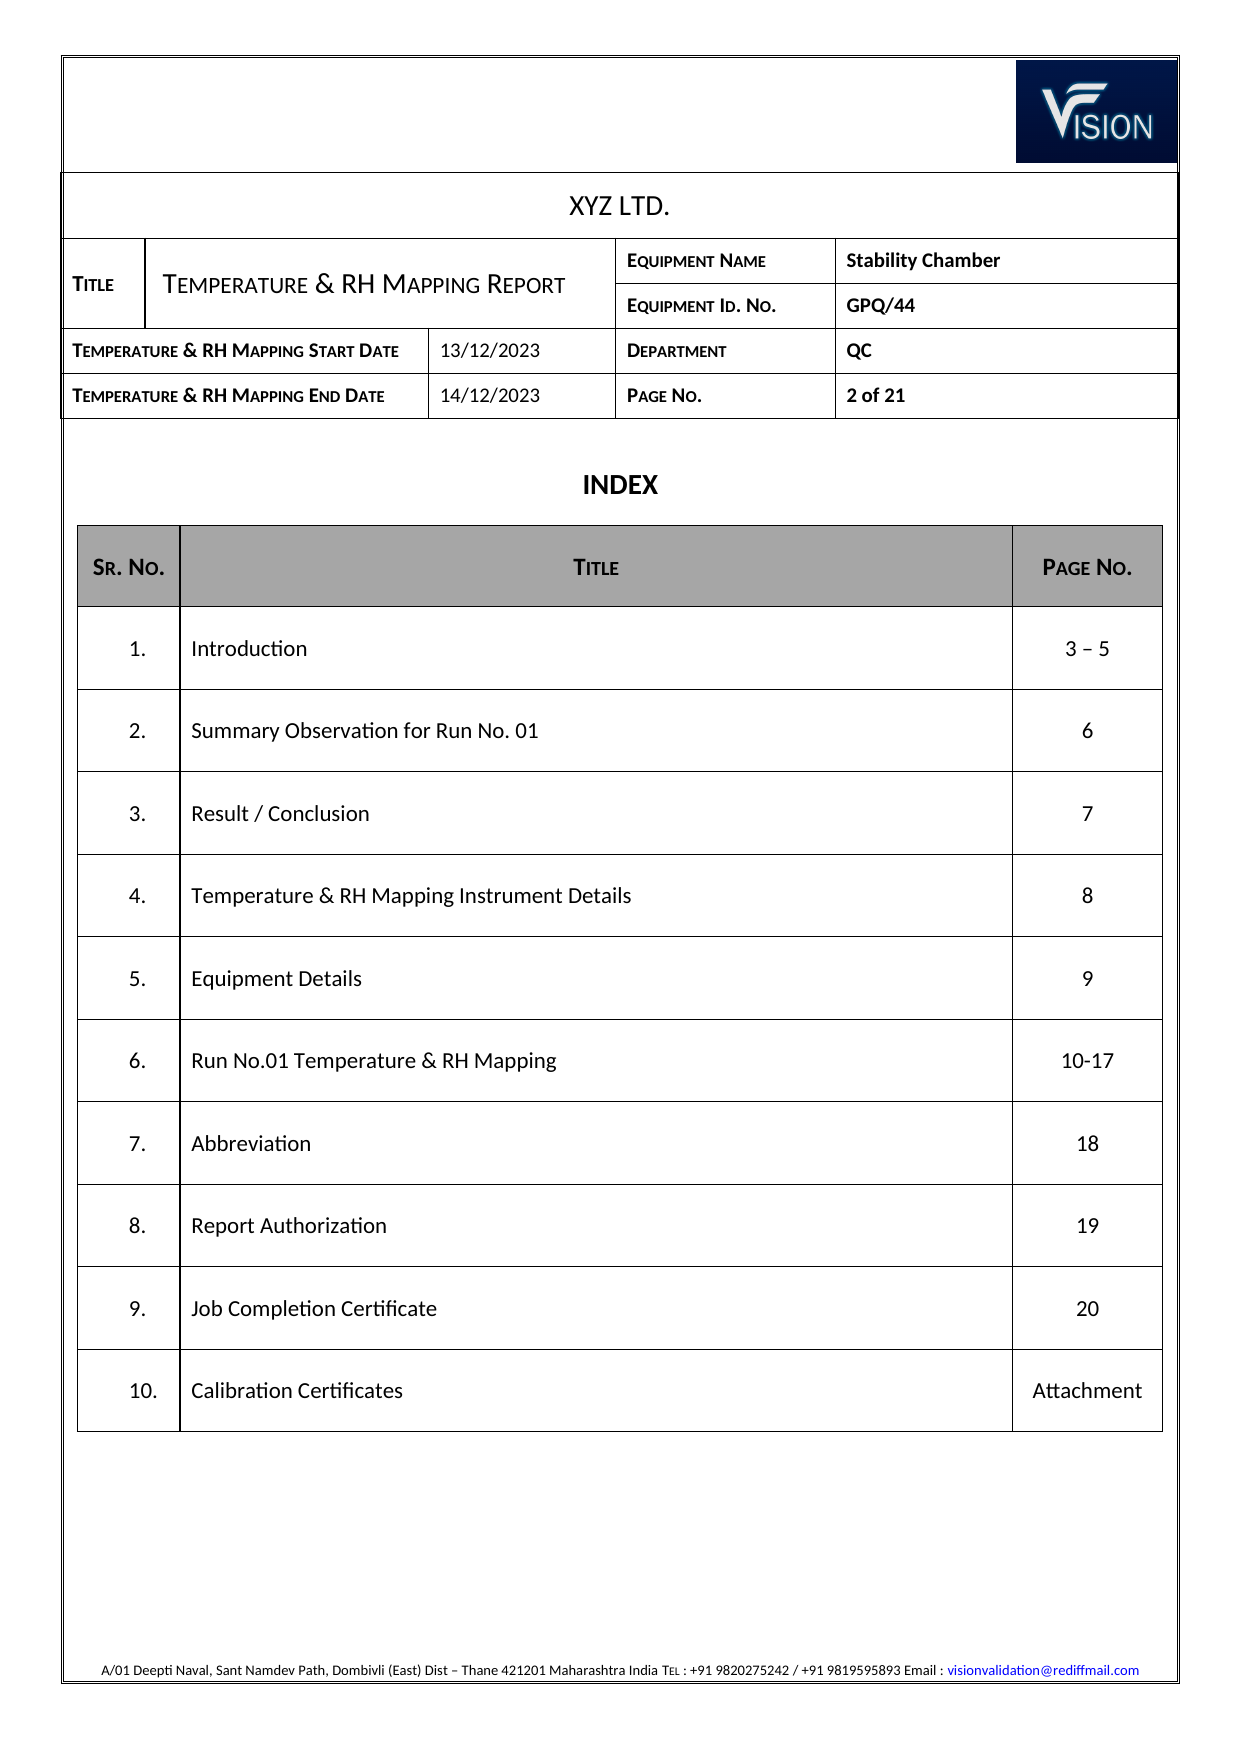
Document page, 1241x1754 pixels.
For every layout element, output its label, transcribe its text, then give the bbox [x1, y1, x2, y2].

table_cell Temperature & RH Mapping Instrument Details [181, 855, 1012, 936]
table_header Title [181, 526, 1012, 606]
table_cell 7 [1013, 772, 1162, 854]
table_cell Summary Observation for Run No. 01 [181, 690, 1012, 771]
table_cell [78, 607, 179, 689]
table_cell Run No.01 Temperature & RH Mapping [181, 1020, 1012, 1101]
table_cell [78, 690, 179, 771]
picture [1016, 60, 1177, 163]
table_cell Attachment [1013, 1350, 1162, 1431]
table_cell Calibration Certificates [181, 1350, 1012, 1431]
table_cell [78, 772, 179, 854]
table_cell 8 [1013, 855, 1162, 936]
table_cell Abbreviation [181, 1102, 1012, 1184]
table_cell [78, 937, 179, 1019]
table_cell [78, 1102, 179, 1184]
table_header Sr. No. [78, 526, 179, 606]
table_cell 10-17 [1013, 1020, 1162, 1101]
table_cell [78, 855, 179, 936]
table_cell 19 [1013, 1185, 1162, 1266]
table_cell 18 [1013, 1102, 1162, 1184]
table_cell 6 [1013, 690, 1162, 771]
table_cell Equipment Details [181, 937, 1012, 1019]
table_cell [78, 1185, 179, 1266]
table_cell Result / Conclusion [181, 772, 1012, 854]
table_header Page No. [1013, 526, 1162, 606]
table_cell Job Completion Certificate [181, 1267, 1012, 1349]
table_cell Report Authorization [181, 1185, 1012, 1266]
table_cell 9 [1013, 937, 1162, 1019]
table_cell Introduction [181, 607, 1012, 689]
subtitle INDEX [72, 466, 1168, 502]
table_cell [78, 1020, 179, 1101]
table_cell [78, 1350, 179, 1431]
table_cell 20 [1013, 1267, 1162, 1349]
table_cell 3 – 5 [1013, 607, 1162, 689]
table_cell [78, 1267, 179, 1349]
